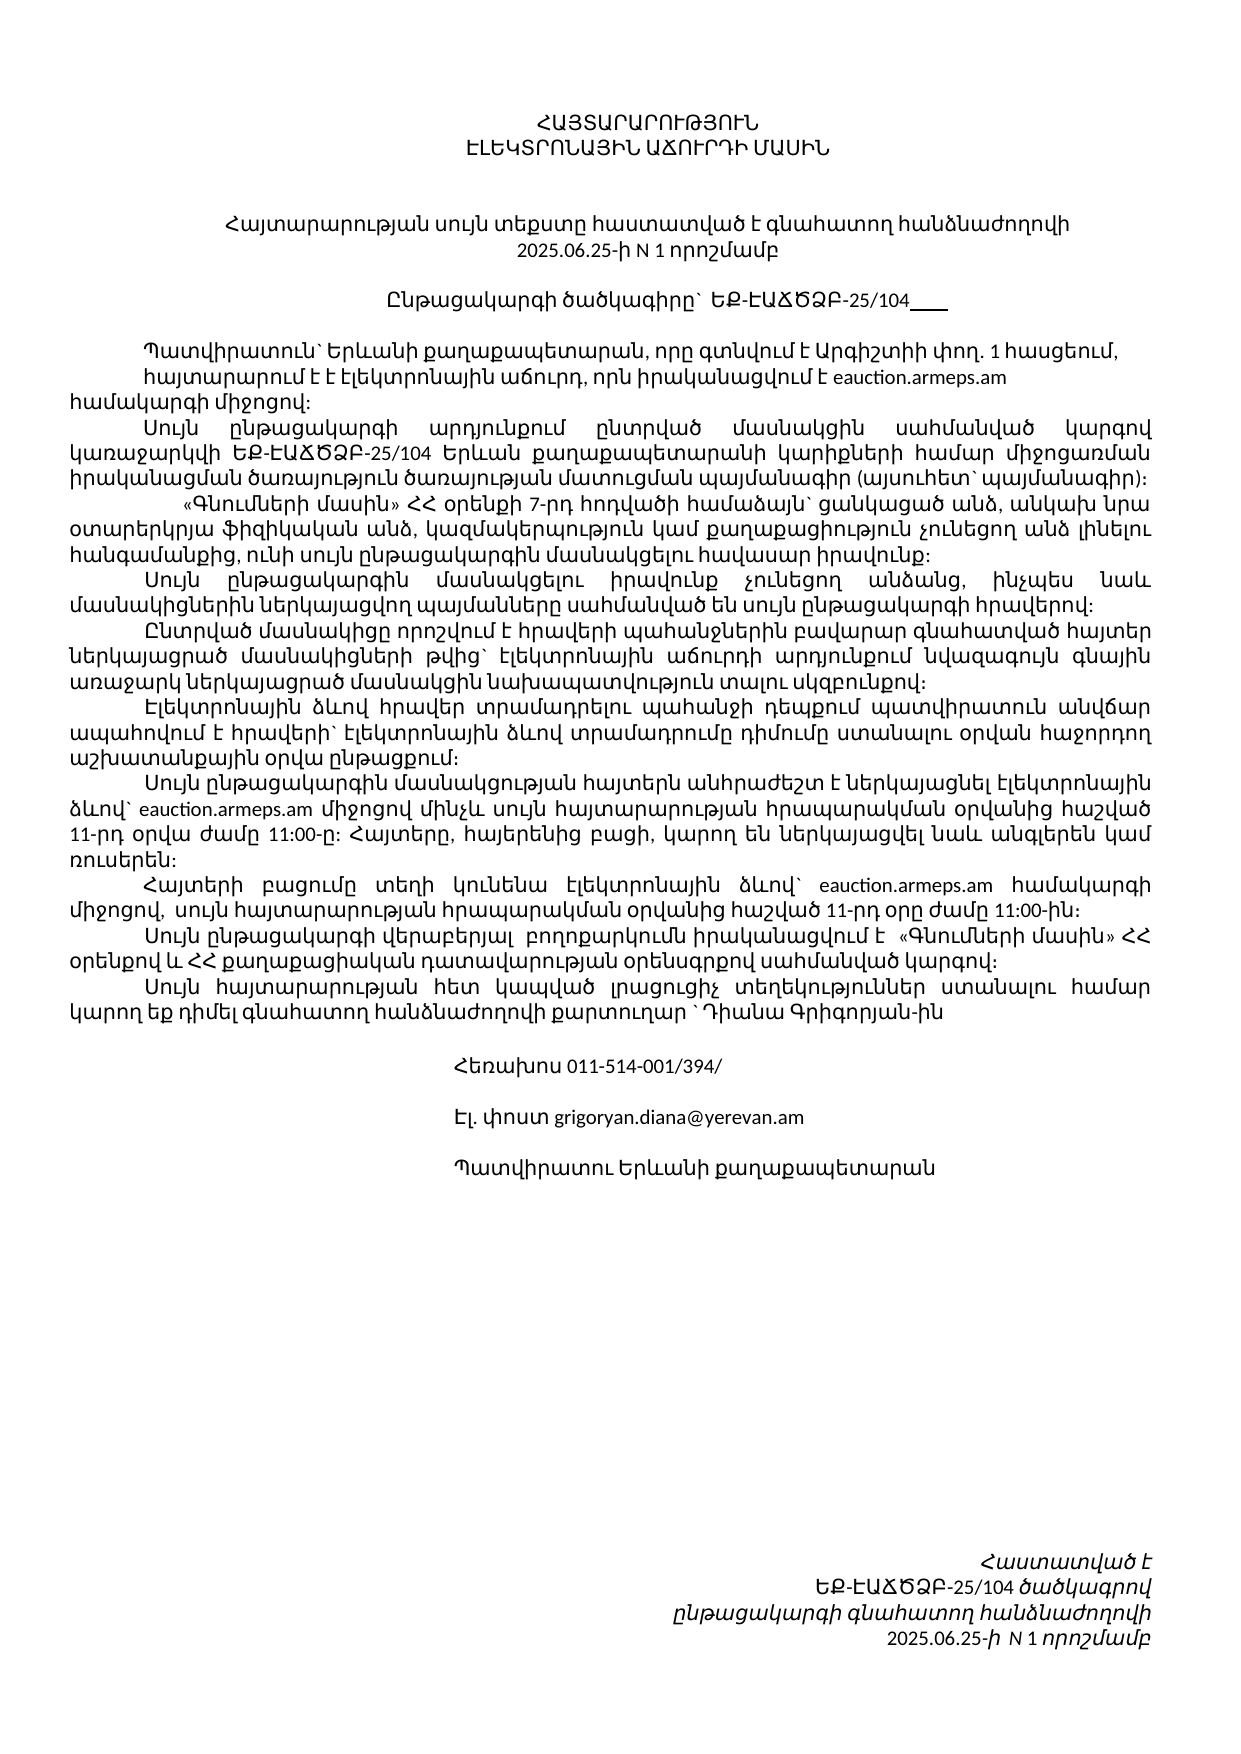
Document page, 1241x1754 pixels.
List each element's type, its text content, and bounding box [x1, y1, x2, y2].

text Սույն ընթացակարգի արդյունքում ընտրված մասնակցին սահմանված կարգով կառաջարկվի ԵՔ-ԷԱՃԾՁԲ-25/104 Երևան քաղաքապետարանի կարիքների համար միջոցառման իրականացման ծառայություն ծառայության մատուցման պայմանագիր (այսուհետ` պայմանագիր)։ [69, 415, 1152, 491]
text Պատվիրատու Երևանի քաղաքապետարան [69, 1155, 1152, 1180]
text Հեռախոս 011-514-001/394/ [69, 1053, 1152, 1078]
text ԷԼԵԿՏՐՈՆԱՅԻՆ ԱՃՈՒՐԴԻ ՄԱՍԻՆ [69, 135, 1152, 161]
text Ընթացակարգի ծածկագիրը` ԵՔ-ԷԱՃԾՁԲ-25/104 [69, 288, 1152, 313]
text հայտարարում է է էլեկտրոնային աճուրդ, որն իրականացվում է eauction.armeps.am համակարգի միջոցով: [69, 364, 1152, 415]
text ընթացակարգի գնահատող հանձնաժողովի [69, 1600, 1152, 1625]
text Պատվիրատուն` Երևանի քաղաքապետարան, որը գտնվում է Արգիշտիի փող. 1 հասցեում, [69, 338, 1152, 364]
text Սույն ընթացակարգի վերաբերյալ բողոքարկումն իրականացվում է «Գնումների մասին» ՀՀ օրենքով և ՀՀ քաղաքացիական դատավարության օրենսգրքով սահմանված կարգով։ [69, 923, 1152, 974]
text Հաստատված է [69, 1549, 1152, 1574]
text Հայտարարության սույն տեքստը հաստատված է գնահատող հանձնաժողովի [69, 211, 1152, 237]
text 2025.06.25 -ի N 1 որոշմամբ [69, 1625, 1152, 1651]
text 2025.06.25 -ի N 1 որոշմամբ [69, 237, 1152, 262]
text Սույն ընթացակարգին մասնակցության հայտերն անհրաժեշտ է ներկայացնել էլեկտրոնային ձևով` eauction.armeps.am միջոցով մինչև սույն հայտարարության հրապարակման օրվանից հաշված 11-րդ օրվա ժամը 11:00-ը: Հայտերը, հայերենից բացի, կարող են ներկայացվել նաև անգլերեն կամ ռուսերեն: [69, 771, 1152, 872]
text Սույն ընթացակարգին մասնակցելու իրավունք չունեցող անձանց, ինչպես նաև մասնակիցներին ներկայացվող պայմանները սահմանված են սույն ընթացակարգի հրավերով: [69, 567, 1152, 618]
text Էլեկտրոնային ձևով հրավեր տրամադրելու պահանջի դեպքում պատվիրատուն անվճար ապահովում է հրավերի` էլեկտրոնային ձևով տրամադրումը դիմումը ստանալու օրվան հաջորդող աշխատանքային օրվա ընթացքում։ [69, 694, 1152, 771]
text «Գնումների մասին» ՀՀ օրենքի 7-րդ հոդվածի համաձայն` ցանկացած անձ, անկախ նրա օտարերկրյա ֆիզիկական անձ, կազմակերպություն կամ քաղաքացիություն չունեցող անձ լինելու հանգամանքից, ունի սույն ընթացակարգին մասնակցելու հավասար իրավունք: [69, 491, 1152, 567]
text ՀԱՅՏԱՐԱՐՈՒԹՅՈՒՆ [69, 110, 1152, 135]
text ԵՔ-ԷԱՃԾՁԲ-25/104 ծածկագրով [69, 1574, 1152, 1600]
text Հայտերի բացումը տեղի կունենա էլեկտրոնային ձևով` eauction.armeps.am համակարգի միջոցով, սույն հայտարարության հրապարակման օրվանից հաշված 11-րդ օրը ժամը 11:00-ին։ [69, 872, 1152, 923]
text Ընտրված մասնակիցը որոշվում է հրավերի պահանջներին բավարար գնահատված հայտեր ներկայացրած մասնակիցների թվից` էլեկտրոնային աճուրդի արդյունքում նվազագույն գնային առաջարկ ներկայացրած մասնակցին նախապատվություն տալու սկզբունքով։ [69, 618, 1152, 694]
text Սույն հայտարարության հետ կապված լրացուցիչ տեղեկություններ ստանալու համար կարող եք դիմել գնահատող հանձնաժողովի քարտուղար ` Դիանա Գրիգորյան-ին [69, 974, 1152, 1025]
text Էլ. փոստ grigoryan.diana@yerevan.am [69, 1104, 1152, 1129]
